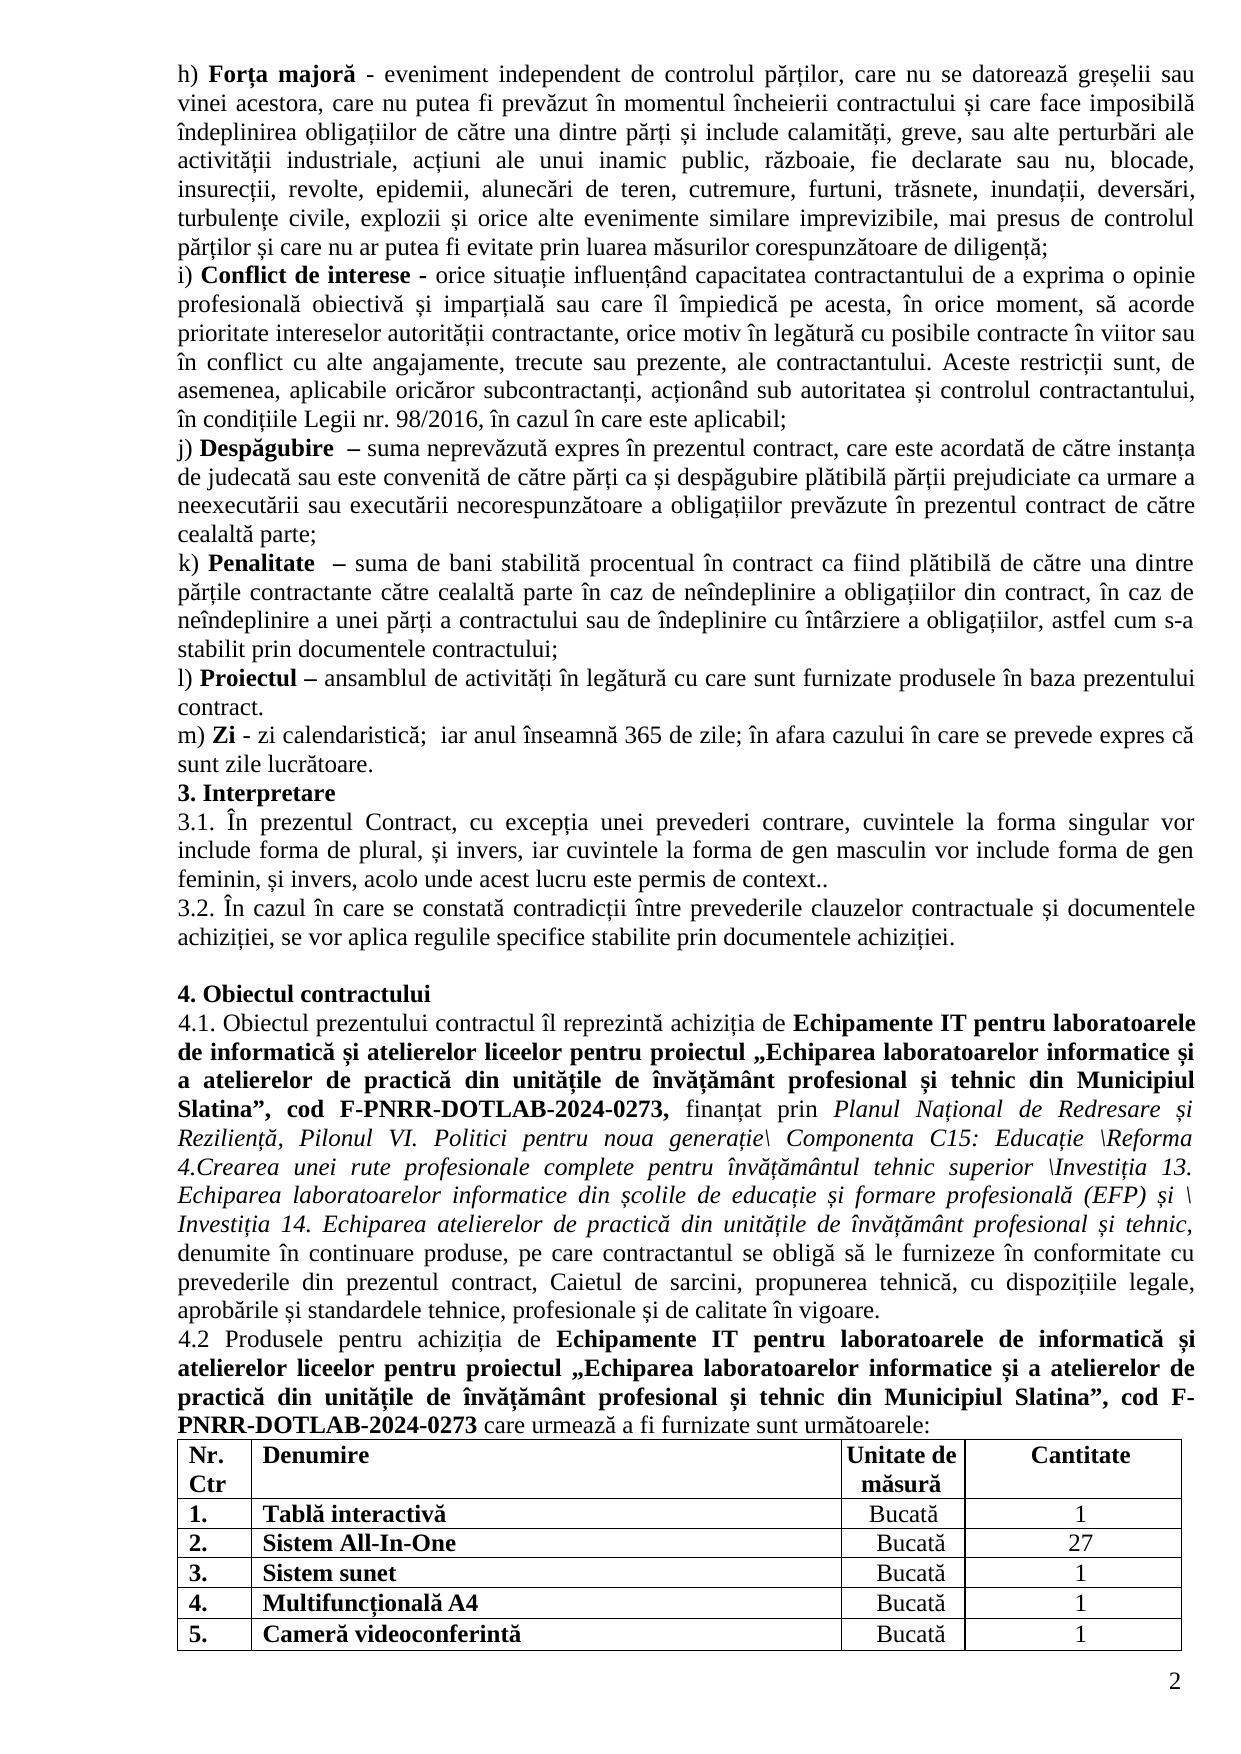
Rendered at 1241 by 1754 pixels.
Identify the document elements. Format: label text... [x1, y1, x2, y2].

table_cell 1 [966, 1588, 1181, 1618]
text 3.2. În cazul în care se constată contradicții între prevederile clauzelor contractuale și documentele achiziției, se vor aplica regulile specifice stabilite prin documentele achiziției. [177, 893, 1196, 950]
text 4.1. Obiectul prezentului contractul îl reprezintă achiziția de Echipamente IT pentru laboratoarele de informatică și atelierelor liceelor pentru proiectul „Echiparea laboratoarelor informatice și a atelierelor de practică din unitățile de învățământ profesional și tehnic din Municipiul Slatina”, cod F-PNRR-DOTLAB-2024-0273, finanțat prin Planul Național de Redresare și Reziliență, Pilonul VI. Politici pentru noua generație\ Componenta C15: Educație \Reforma 4.Crearea unei rute profesionale complete pentru învățământul tehnic superior \Investiția 13. Echiparea laboratoarelor informatice din școlile de educație și formare profesională (EFP) și \Investiția 14. Echiparea atelierelor de practică din unitățile de învățământ profesional și tehnic, denumite în continuare produse, pe care contractantul se obligă să le furnizeze în conformitate cu prevederile din prezentul contract, Caietul de sarcini, propunerea tehnică, cu dispozițiile legale, aprobările și standardele tehnice, profesionale și de calitate în vigoare. [177, 1008, 1196, 1324]
table_cell 4. [178, 1588, 251, 1618]
table_cell Bucată [842, 1558, 964, 1587]
text 3.1. În prezentul Contract, cu excepția unei prevederi contrare, cuvintele la forma singular vor include forma de plural, și invers, iar cuvintele la forma de gen masculin vor include forma de gen feminin, și invers, acolo unde acest lucru este permis de context.. [177, 807, 1196, 893]
table_header Nr. Ctr [178, 1440, 251, 1498]
table_cell 2. [178, 1529, 251, 1557]
table_header Cantitate [966, 1440, 1181, 1498]
table_cell Bucată [842, 1529, 964, 1557]
table_cell 3. [178, 1558, 251, 1587]
text 3. Interpretare [177, 778, 1196, 807]
table_cell Bucată [842, 1619, 964, 1649]
text l) Proiectul – ansamblul de activități în legătură cu care sunt furnizate produsele în baza prezentului contract. [177, 663, 1196, 720]
text i) Conflict de interese - orice situație influențând capacitatea contractantului de a exprima o opinie profesională obiectivă și imparțială sau care îl împiedică pe acesta, în orice moment, să acorde prioritate intereselor autorității contractante, orice motiv în legătură cu posibile contracte în viitor sau în conflict cu alte angajamente, trecute sau prezente, ale contractantului. Aceste restricții sunt, de asemenea, aplicabile oricăror subcontractanți, acționând sub autoritatea și controlul contractantului, în condițiile Legii nr. 98/2016, în cazul în care este aplicabil; [177, 260, 1196, 433]
text j) Despăgubire – suma neprevăzută expres în prezentul contract, care este acordată de către instanța de judecată sau este convenită de către părți ca și despăgubire plătibilă părții prejudiciate ca urmare a neexecutării sau executării necorespunzătoare a obligațiilor prevăzute în prezentul contract de către cealaltă parte; [177, 433, 1196, 548]
table_cell 1 [966, 1619, 1181, 1649]
table_cell Bucată [842, 1499, 964, 1527]
table_cell 27 [966, 1529, 1181, 1557]
text 4. Obiectul contractului [177, 979, 1196, 1008]
table_cell 1 [966, 1558, 1181, 1587]
table_cell Multifuncțională A4 [252, 1588, 841, 1618]
text 4.2 Produsele pentru achiziția de Echipamente IT pentru laboratoarele de informatică și atelierelor liceelor pentru proiectul „Echiparea laboratoarelor informatice și a atelierelor de practică din unitățile de învățământ profesional și tehnic din Municipiul Slatina”, cod F-PNRR-DOTLAB-2024-0273 care urmează a fi furnizate sunt următoarele: [177, 1324, 1196, 1439]
text m) Zi - zi calendaristică; iar anul înseamnă 365 de zile; în afara cazului în care se prevede expres că sunt zile lucrătoare. [177, 720, 1196, 778]
table_cell Bucată [842, 1588, 964, 1618]
table_header Denumire [252, 1440, 841, 1498]
table_cell 1 [966, 1499, 1181, 1527]
table_cell Sistem sunet [252, 1558, 841, 1587]
table_header Unitate de măsură [842, 1440, 964, 1498]
text h) Forța majoră - eveniment independent de controlul părților, care nu se datorează greșelii sau vinei acestora, care nu putea fi prevăzut în momentul încheierii contractului și care face imposibilă îndeplinirea obligațiilor de către una dintre părți și include calamități, greve, sau alte perturbări ale activității industriale, acțiuni ale unui inamic public, războaie, fie declarate sau nu, blocade, insurecții, revolte, epidemii, alunecări de teren, cutremure, furtuni, trăsnete, inundații, deversări, turbulențe civile, explozii și orice alte evenimente similare imprevizibile, mai presus de controlul părților și care nu ar putea fi evitate prin luarea măsurilor corespunzătoare de diligență; [177, 59, 1196, 260]
table_cell Cameră videoconferintă [252, 1619, 841, 1649]
table_cell Sistem All-In-One [252, 1529, 841, 1557]
text k) Penalitate – suma de bani stabilită procentual în contract ca fiind plătibilă de către una dintre părțile contractante către cealaltă parte în caz de neîndeplinire a obligațiilor din contract, în caz de neîndeplinire a unei părți a contractului sau de îndeplinire cu întârziere a obligațiilor, astfel cum s-a stabilit prin documentele contractului; [177, 548, 1196, 663]
table_cell 1. [178, 1499, 251, 1527]
table_cell 5. [178, 1619, 251, 1649]
table_cell Tablă interactivă [252, 1499, 841, 1527]
